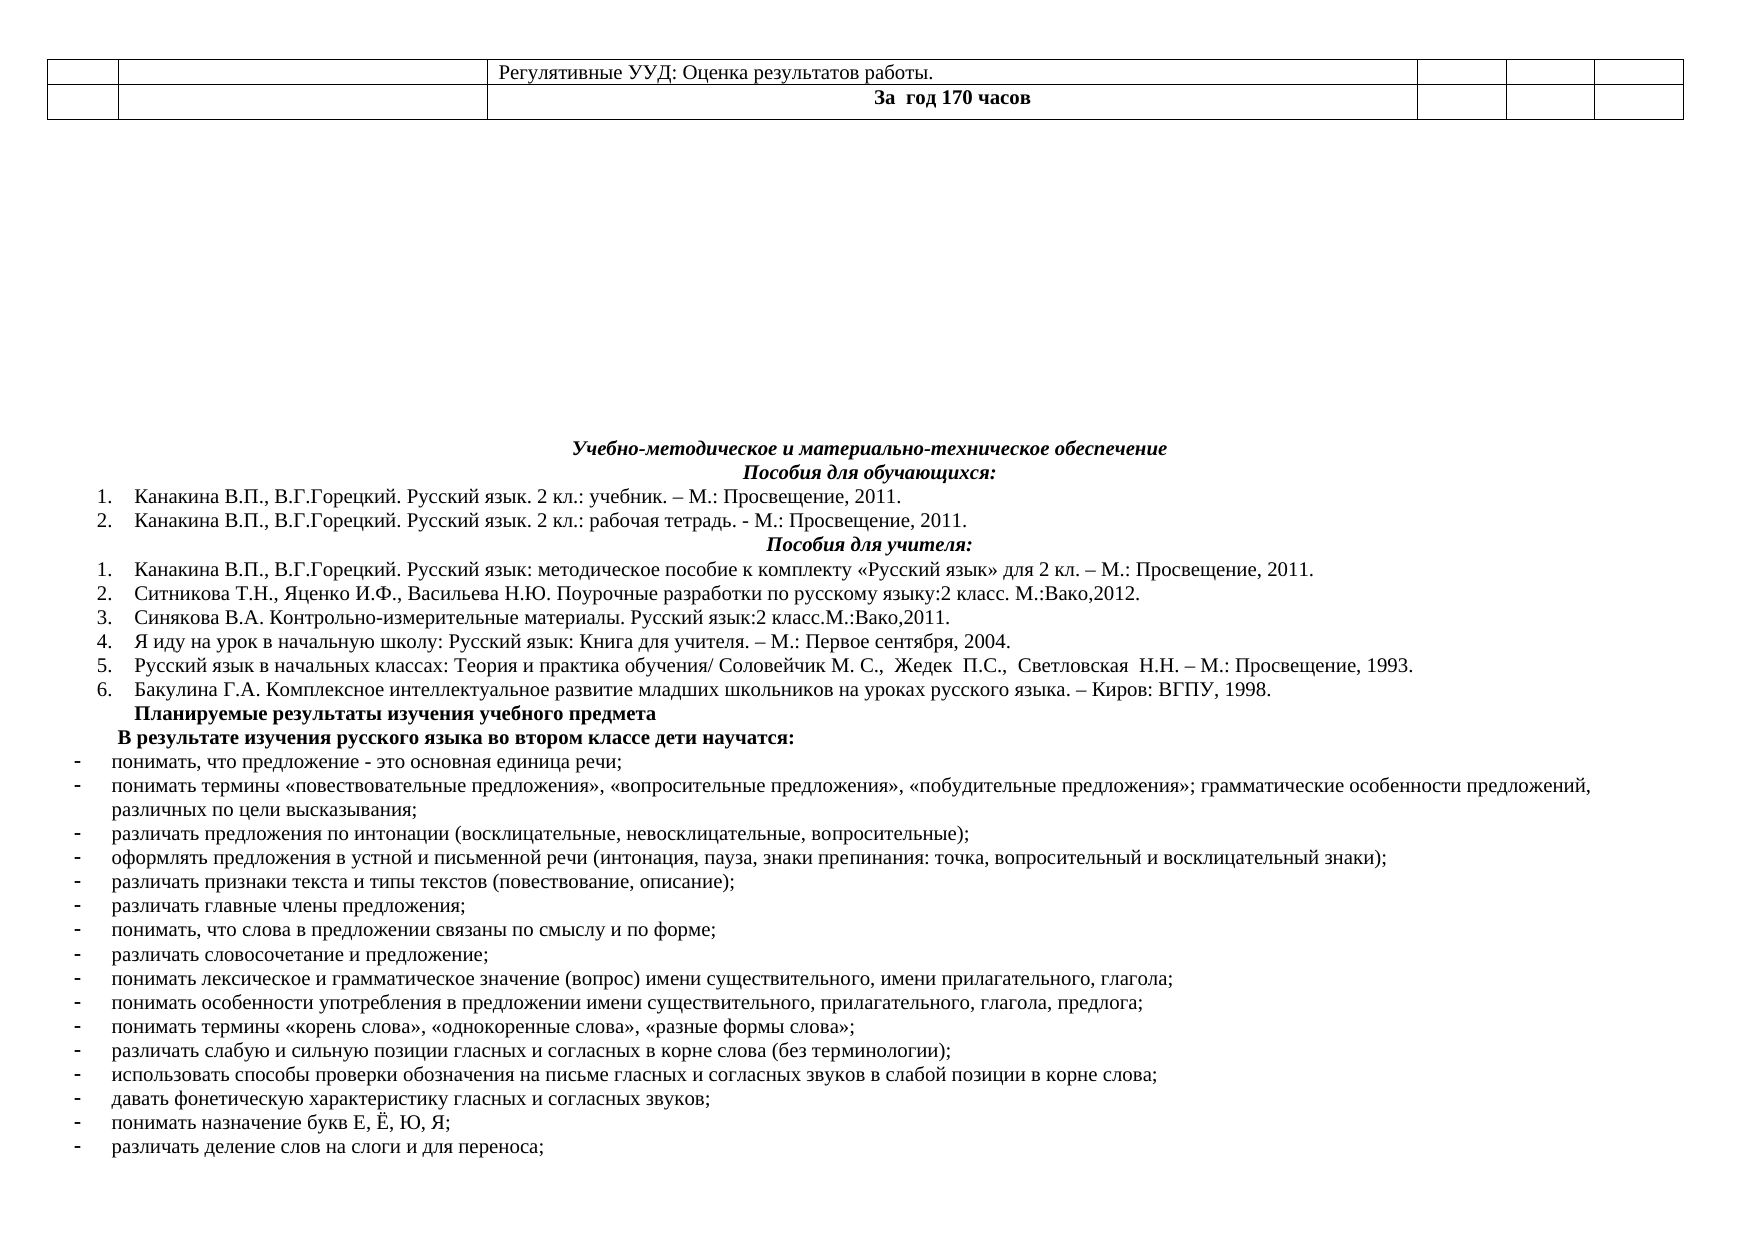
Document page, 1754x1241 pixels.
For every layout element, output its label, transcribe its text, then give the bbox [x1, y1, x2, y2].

list давать фонетическую характеристику гласных и согласных звуков; [74, 1086, 1680, 1110]
list различать деление слов на слоги и для переноса; [74, 1134, 1680, 1158]
list Синякова В.А. Контрольно-измерительные материалы. Русский язык:2 класс.М.:Вако,2011. [97, 604, 1680, 629]
list различать признаки текста и типы текстов (повествование, описание); [74, 869, 1680, 893]
list различать словосочетание и предложение; [74, 941, 1680, 966]
list Канакина В.П., В.Г.Горецкий. Русский язык. 2 кл.: учебник. – М.: Просвещение, 2011. [97, 484, 1680, 508]
list Я иду на урок в начальную школу: Русский язык: Книга для учителя. – М.: Первое сентября, 2004. [97, 629, 1680, 653]
table_cell [48, 60, 118, 84]
text Учебно-методическое и материально-техническое обеспечение [59, 436, 1680, 460]
list использовать способы проверки обозначения на письме гласных и согласных звуков в слабой позиции в корне слова; [74, 1062, 1678, 1086]
table_cell За год 170 часов [488, 85, 1417, 119]
text Пособия для обучающихся: [59, 460, 1680, 484]
list Бакулина Г.А. Комплексное интеллектуальное развитие младших школьников на уроках русского языка. – Киров: ВГПУ, 1998. [97, 677, 1680, 701]
list понимать, что предложение - это основная единица речи; [74, 749, 1680, 773]
table_cell [1595, 60, 1683, 84]
text Планируемые результаты изучения учебного предмета [134, 701, 1680, 725]
list понимать, что слова в предложении связаны по смыслу и по форме; [74, 917, 1680, 941]
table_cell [119, 60, 487, 84]
table_cell [1595, 85, 1683, 119]
list различать слабую и сильную позиции гласных и согласных в корне слова (без терминологии); [74, 1038, 1678, 1062]
list понимать назначение букв Е, Ё, Ю, Я; [74, 1110, 1680, 1134]
table_cell [1418, 85, 1506, 119]
list оформлять предложения в устной и письменной речи (интонация, пауза, знаки препинания: точка, вопросительный и восклицательный знаки); [74, 845, 1678, 869]
list понимать особенности употребления в предложении имени существительного, прилагательного, глагола, предлога; [74, 989, 1678, 1014]
list Русский язык в начальных классах: Теория и практика обучения/ Соловейчик М. С., Жедек П.С., Светловская Н.Н. – М.: Просвещение, 1993. [97, 653, 1680, 677]
list Ситникова Т.Н., Яценко И.Ф., Васильева Н.Ю. Поурочные разработки по русскому языку:2 класс. М.:Вако,2012. [97, 581, 1680, 604]
text В результате изучения русского языка во втором классе дети научатся: [61, 725, 1680, 749]
table_cell [48, 85, 118, 119]
table_cell [119, 85, 487, 119]
table_cell [1507, 85, 1594, 119]
table_cell [1507, 60, 1594, 84]
list различать предложения по интонации (восклицательные, невосклицательные, вопросительные); [74, 821, 1678, 845]
text Пособия для учителя: [59, 532, 1680, 556]
table_cell [1418, 60, 1506, 84]
list Канакина В.П., В.Г.Горецкий. Русский язык. 2 кл.: рабочая тетрадь. - М.: Просвещение, 2011. [97, 508, 1680, 532]
list понимать термины «повествовательные предложения», «вопросительные предложения», «побудительные предложения»; грамматические особенности предложений, различных по цели высказывания; [74, 773, 1676, 821]
list различать главные члены предложения; [74, 893, 1680, 917]
list понимать лексическое и грамматическое значение (вопрос) имени существительного, имени прилагательного, глагола; [74, 966, 1678, 989]
list понимать термины «корень слова», «однокоренные слова», «разные формы слова»; [74, 1014, 1678, 1038]
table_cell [488, 60, 1417, 84]
list Канакина В.П., В.Г.Горецкий. Русский язык: методическое пособие к комплекту «Русский язык» для 2 кл. – М.: Просвещение, 2011. [97, 556, 1680, 581]
